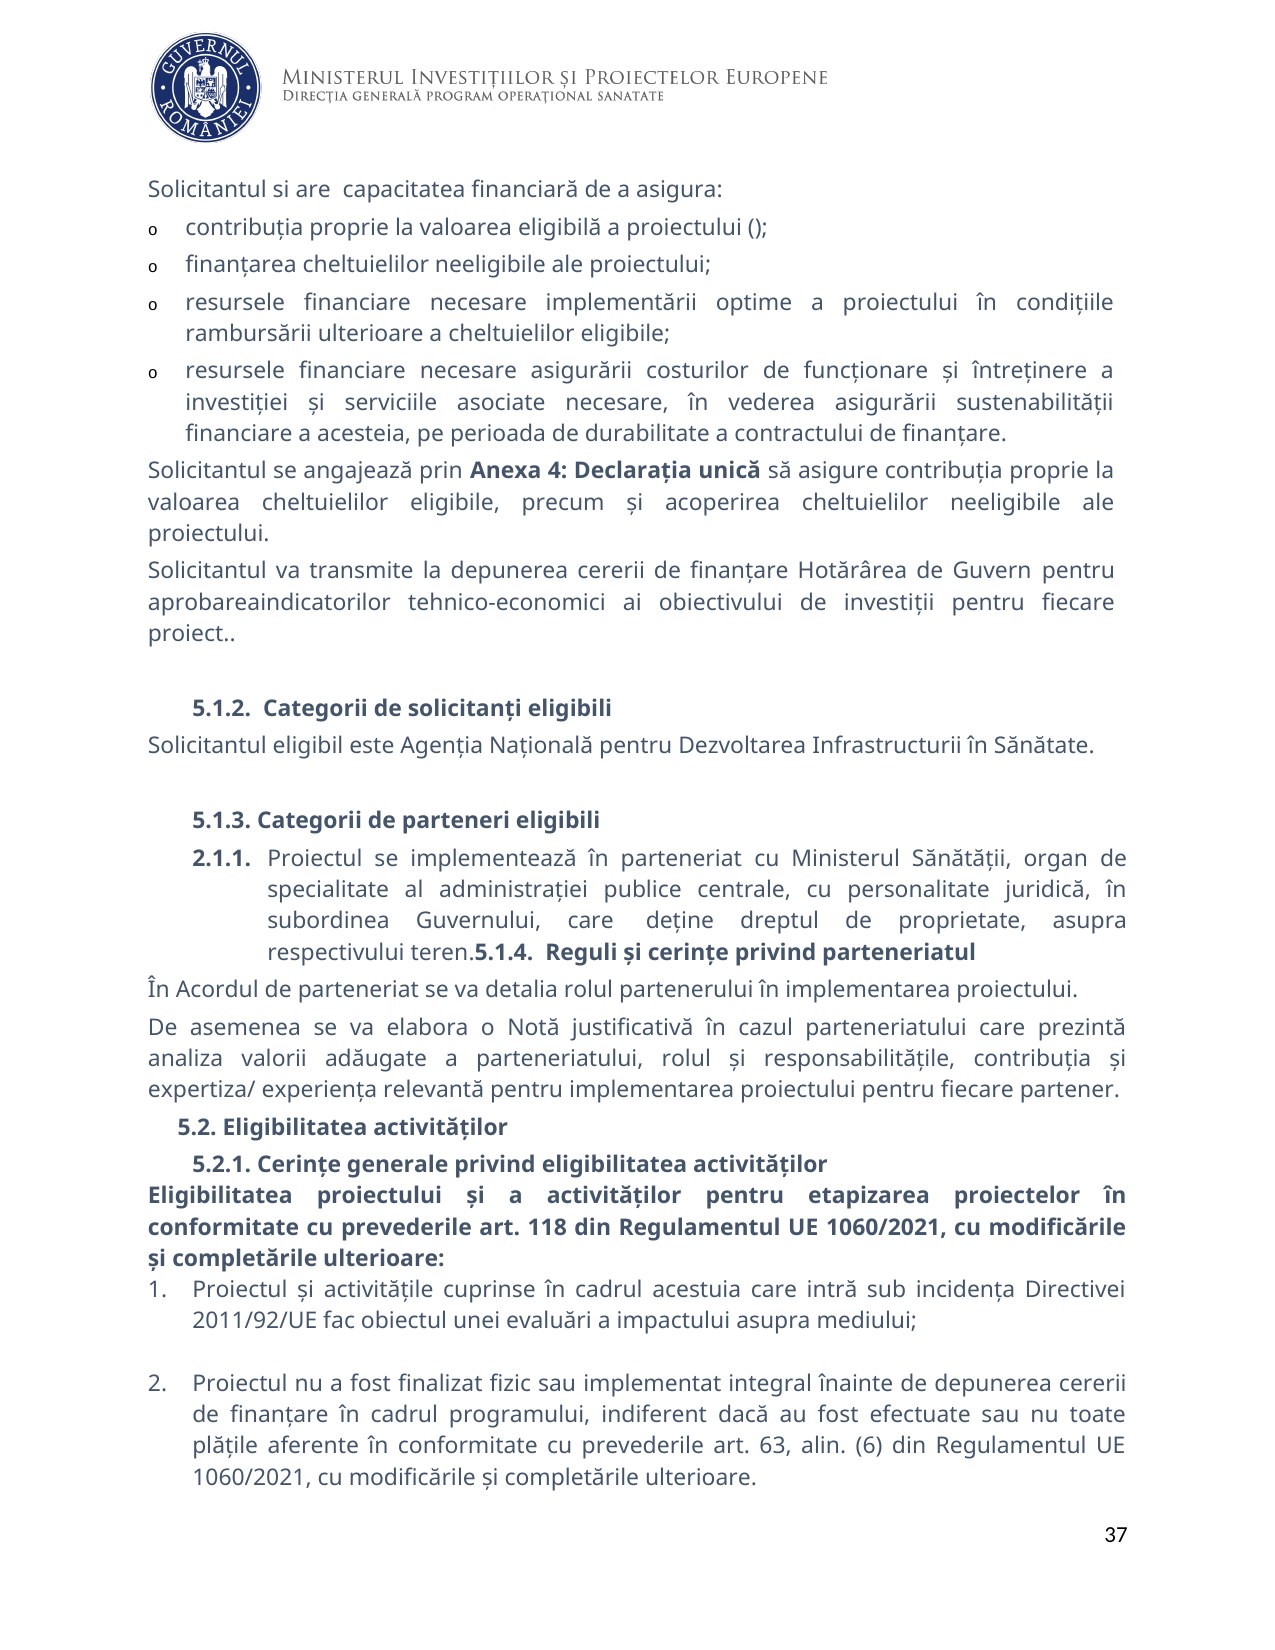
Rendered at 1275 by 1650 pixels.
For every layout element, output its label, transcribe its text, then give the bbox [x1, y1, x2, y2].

list resursele financiare necesare asigurării costurilor de funcționare și întreținere a investiției și serviciile asociate necesare, în vederea asigurării sustenabilității financiare a acesteia, pe perioada de durabilitate a contractului de finanțare. [148, 354, 1115, 448]
list Proiectul se implementează în parteneriat cu Ministerul Sănătății, organ de specialitate al administrației publice centrale, cu personalitate juridică, în subordinea Guvernului, care deține dreptul de proprietate, asupra respectivului teren.5.1.4. Reguli și cerințe privind parteneriatul [192, 842, 1127, 967]
list resursele financiare necesare implementării optime a proiectului în condițiile rambursării ulterioare a cheltuielilor eligibile; [148, 285, 1115, 348]
text 5.2.1. Cerințe generale privind eligibilitatea activităților [192, 1148, 1127, 1179]
text Solicitantul va transmite la depunerea cererii de finanțare Hotărârea de Guvern pentru aprobareaindicatorilor tehnico-economici ai obiectivului de investiţii pentru fiecare proiect.. [148, 554, 1115, 648]
picture [147, 29, 852, 145]
list contribuția proprie la valoarea eligibilă a proiectului (); [148, 210, 1115, 242]
list finanțarea cheltuielilor neeligibile ale proiectului; [148, 248, 1115, 279]
text Eligibilitatea proiectului și a activităților pentru etapizarea proiectelor în conformitate cu prevederile art. 118 din Regulamentul UE 1060/2021, cu modificările și completările ulterioare: [148, 1179, 1127, 1273]
text Solicitantul se angajează prin Anexa 4: Declarația unică să asigure contribuția proprie la valoarea cheltuielilor eligibile, precum și acoperirea cheltuielilor neeligibile ale proiectului. [148, 454, 1115, 548]
list Proiectul și activitățile cuprinse în cadrul acestuia care intră sub incidența Directivei 2011/92/UE fac obiectul unei evaluări a impactului asupra mediului; [148, 1273, 1127, 1335]
text 5.1.2. Categorii de solicitanți eligibili [192, 692, 1127, 723]
text 5.1.3. Categorii de parteneri eligibili [192, 804, 1127, 835]
list Proiectul nu a fost finalizat fizic sau implementat integral înainte de depunerea cererii de finanțare în cadrul programului, indiferent dacă au fost efectuate sau nu toate plățile aferente în conformitate cu prevederile art. 63, alin. (6) din Regulamentul UE 1060/2021, cu modificările și completările ulterioare. [148, 1367, 1127, 1492]
text 5.2. Eligibilitatea activităților [177, 1110, 1127, 1142]
text Solicitantul eligibil este Agenția Națională pentru Dezvoltarea Infrastructurii în Sănătate. [148, 729, 1127, 760]
text De asemenea se va elabora o Notă justificativă în cazul parteneriatului care prezintă analiza valorii adăugate a parteneriatului, rolul și responsabilitățile, contribuția și expertiza/ experiența relevantă pentru implementarea proiectului pentru fiecare partener. [148, 1010, 1127, 1104]
text În Acordul de parteneriat se va detalia rolul partenerului în implementarea proiectului. [148, 973, 1127, 1004]
text Solicitantul si are capacitatea financiară de a asigura: [148, 173, 1127, 204]
